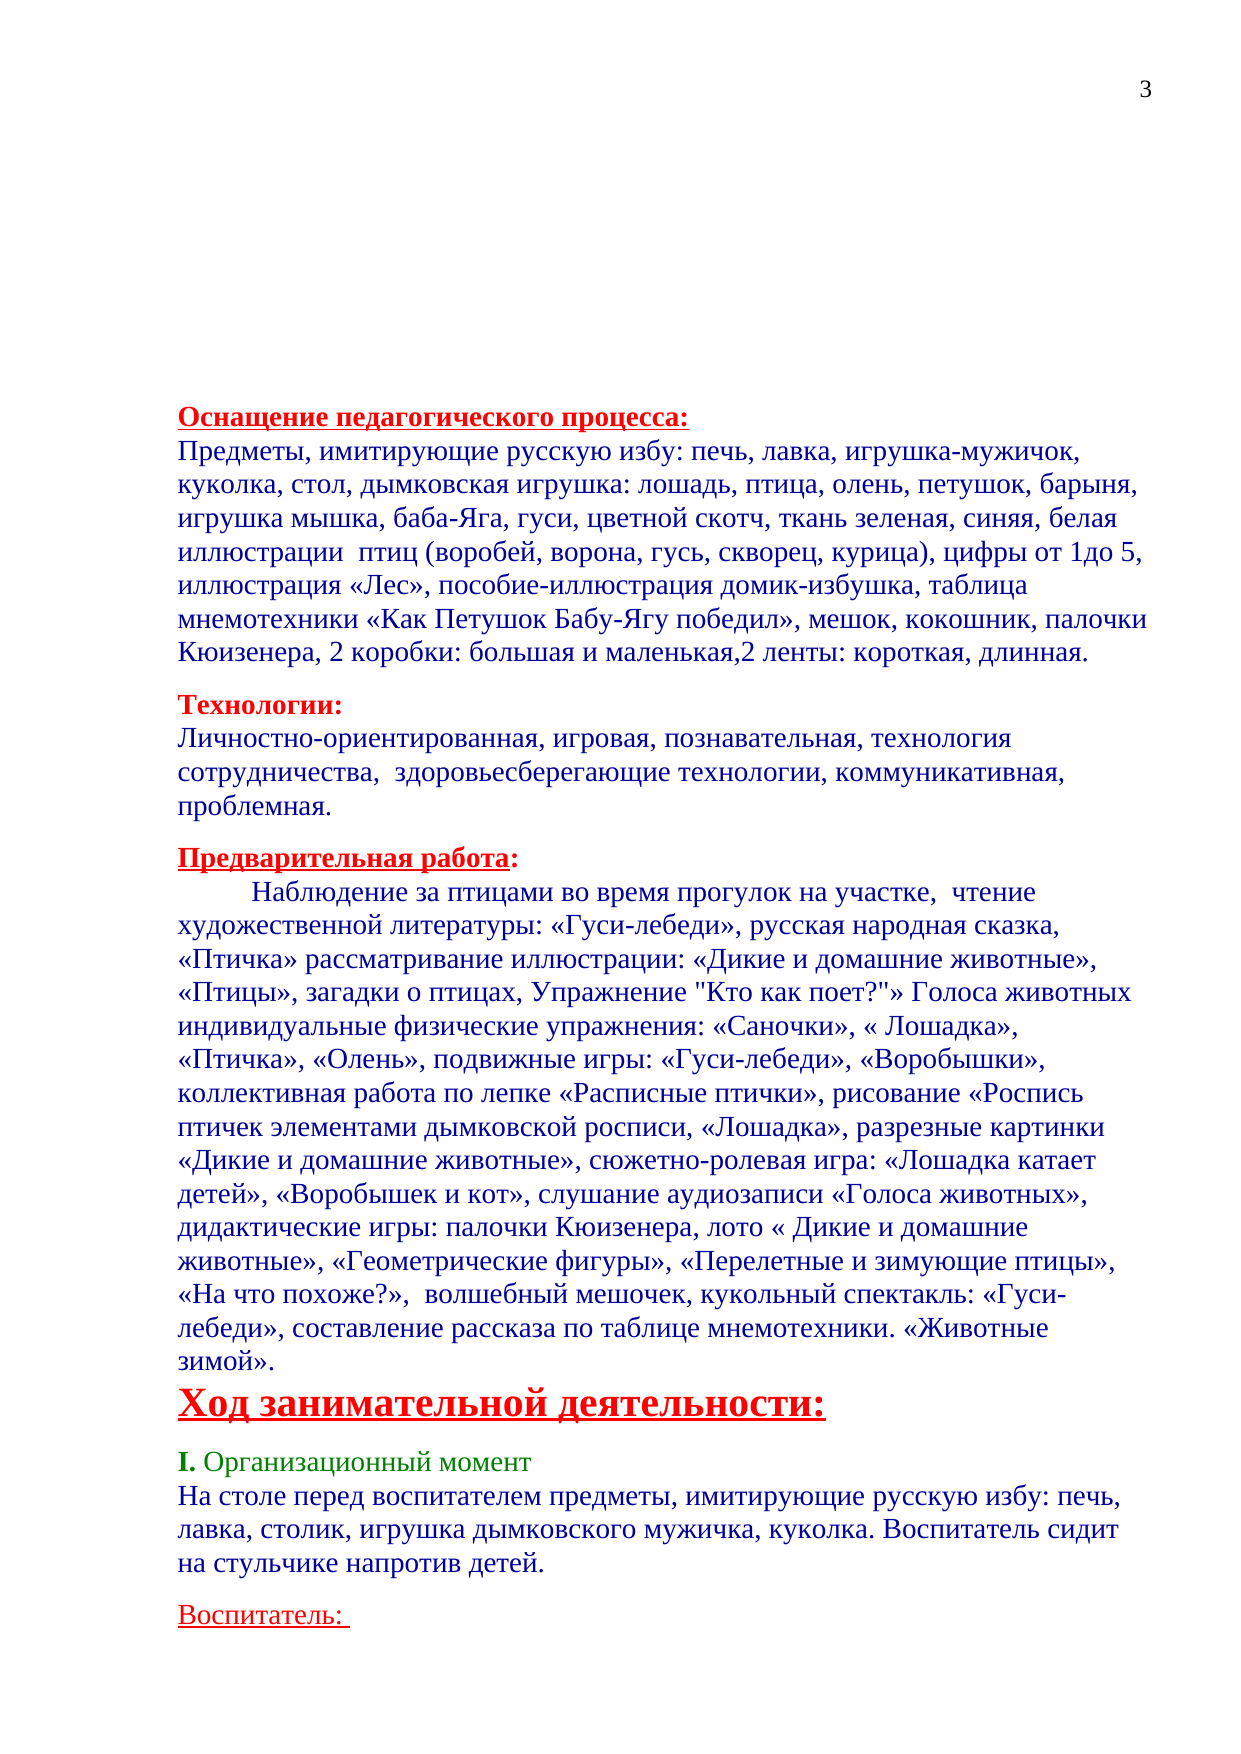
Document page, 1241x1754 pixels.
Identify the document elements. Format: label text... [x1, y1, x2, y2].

text Оснащение педагогического процесса: [177, 399, 1152, 433]
text Наблюдение за птицами во время прогулок на участке, чтение художественной литературы: «Гуси-лебеди», русская народная сказка, «Птичка» рассматривание иллюстрации: «Дикие и домашние животные», «Птицы», загадки о птицах, Упражнение "Кто как поет?"» Голоса животных индивидуальные физические упражнения: «Саночки», « Лошадка», «Птичка», «Олень», подвижные игры: «Гуси-лебеди», «Воробышки», коллективная работа по лепке «Расписные птички», рисование «Роспись птичек элементами дымковской росписи, «Лошадка», разрезные картинки «Дикие и домашние животные», сюжетно-ролевая игра: «Лошадка катает детей», «Воробышек и кот», слушание аудиозаписи «Голоса животных», дидактические игры: палочки Кюизенера, лото « Дикие и домашние животные», «Геометрические фигуры», «Перелетные и зимующие птицы», «На что похоже?», волшебный мешочек, кукольный спектакль: «Гуси-лебеди», составление рассказа по таблице мнемотехники. «Животные зимой». Ход занимательной деятельности: [177, 874, 1152, 1425]
text На столе перед воспитателем предметы, имитирующие русскую избу: печь, лавка, столик, игрушка дымковского мужичка, куколка. Воспитатель сидит на стульчике напротив детей. [177, 1478, 1152, 1578]
text Предметы, имитирующие русскую избу: печь, лавка, игрушка-мужичок, куколка, стол, дымковская игрушка: лошадь, птица, олень, петушок, барыня, игрушка мышка, баба-Яга, гуси, цветной скотч, ткань зеленая, синяя, белая иллюстрации птиц (воробей, ворона, гусь, скворец, курица), цифры от 1до 5, иллюстрация «Лес», пособие-иллюстрация домик-избушка, таблица мнемотехники «Как Петушок Бабу-Ягу победил», мешок, кокошник, палочки Кюизенера, 2 коробки: большая и маленькая,2 ленты: короткая, длинная. [177, 433, 1152, 668]
text Организационный момент [177, 1444, 1152, 1478]
text Личностно-ориентированная, игровая, познавательная, технология сотрудничества, здоровьесберегающие технологии, коммуникативная, проблемная. [177, 721, 1152, 821]
text Технологии: [177, 687, 1152, 721]
text Предварительная работа: [177, 840, 1152, 874]
text Воспитатель: [177, 1597, 1152, 1631]
